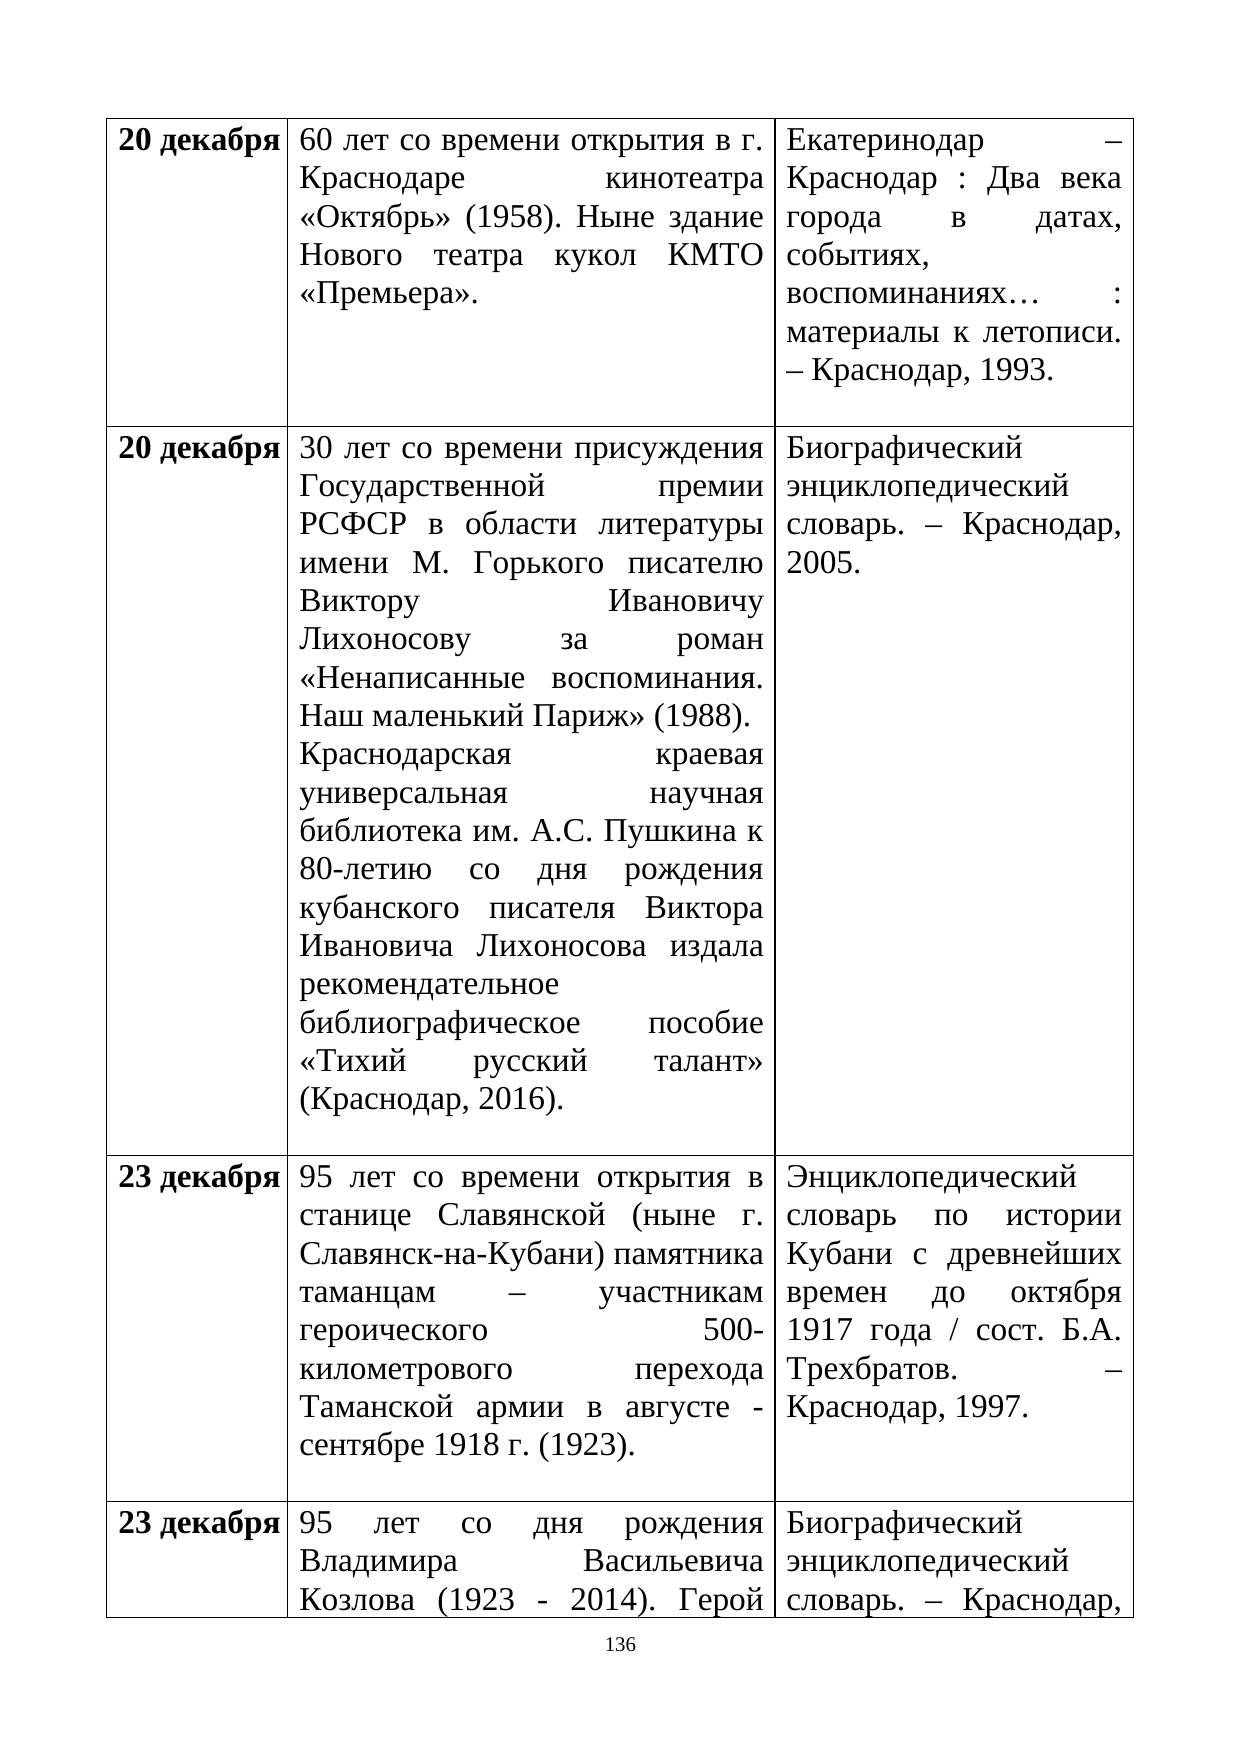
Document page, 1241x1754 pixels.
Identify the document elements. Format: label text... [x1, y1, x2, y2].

table_cell 60 лет со времени открытия в г. Краснодаре кинотеатра «Октябрь» (1958). Ныне здание Нового театра кукол КМТО «Премьера». [288, 119, 774, 426]
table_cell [288, 1502, 774, 1617]
table_cell 20 декабря [107, 427, 287, 1155]
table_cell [776, 1502, 1133, 1617]
table_cell 23 декабря [107, 1502, 287, 1617]
table_cell 20 декабря [107, 119, 287, 426]
table_cell 23 декабря [107, 1156, 287, 1501]
table_cell Екатеринодар – Краснодар : Два века города в датах, событиях, воспоминаниях… : материалы к летописи. – Краснодар, 1993. [776, 119, 1133, 426]
table_cell 30 лет со времени присуждения Государственной премии РСФСР в области литературы имени М. Горького писателю Виктору Ивановичу Лихоносову за роман «Ненаписанные воспоминания. Наш маленький Париж» (1988). Краснодарская краевая универсальная научная библиотека им. А.С. Пушкина к 80-летию со дня рождения кубанского писателя Виктора Ивановича Лихоносова издала рекомендательное библиографическое пособие «Тихий русский талант» (Краснодар, 2016). [288, 427, 774, 1155]
table_cell 95 лет со времени открытия в станице Славянской (ныне г. Славянск-на-Кубани) памятника таманцам – участникам героического 500-километрового перехода Таманской армии в августе - сентябре . (1923). [288, 1156, 774, 1501]
table_cell Биографический энциклопедический словарь. – Краснодар, 2005. [776, 427, 1133, 1155]
table_cell Энциклопедический словарь по истории Кубани с древнейших времен до октября 1917 года / сост. Б.А. Трехбратов. – Краснодар, 1997. [776, 1156, 1133, 1501]
